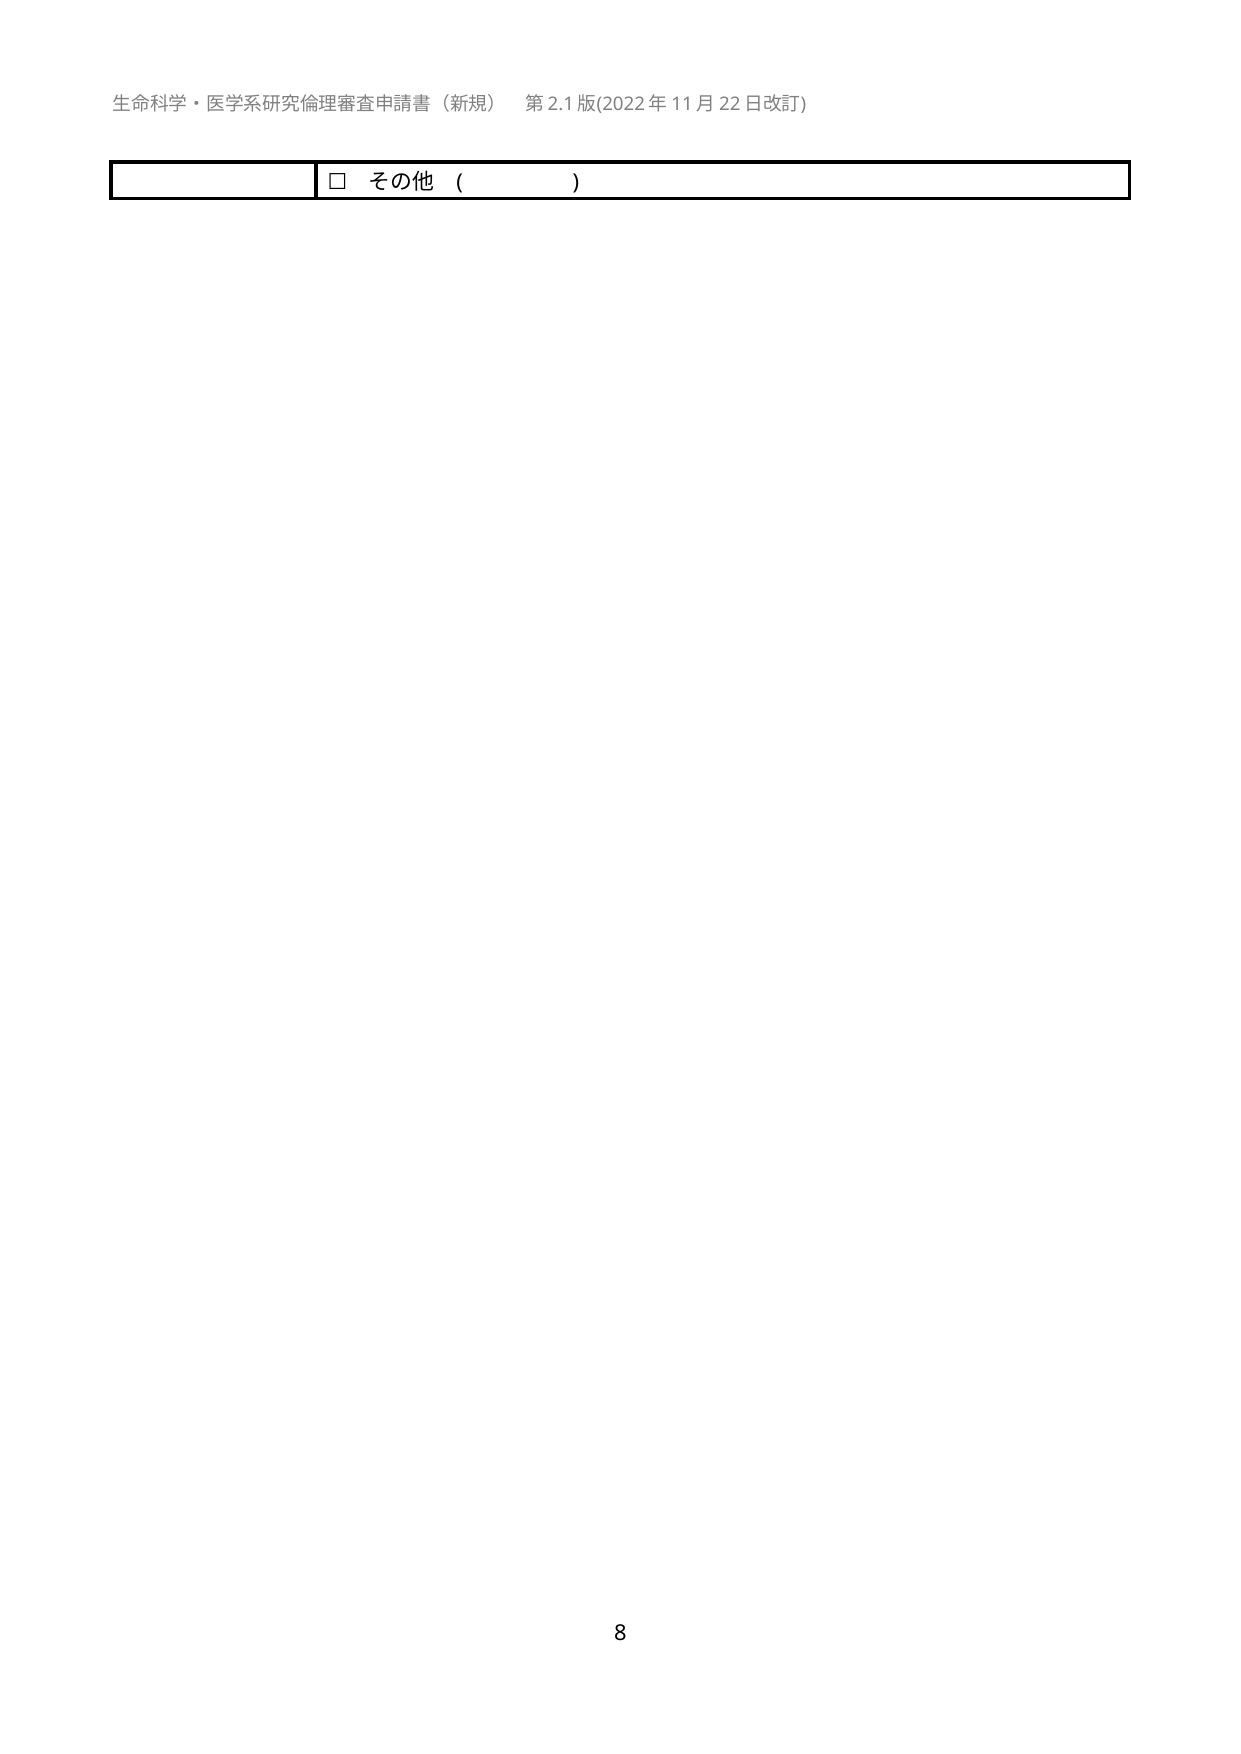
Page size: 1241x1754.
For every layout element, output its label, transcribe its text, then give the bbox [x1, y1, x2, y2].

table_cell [318, 164, 1128, 197]
table_cell 3.利益相反 [113, 164, 314, 197]
